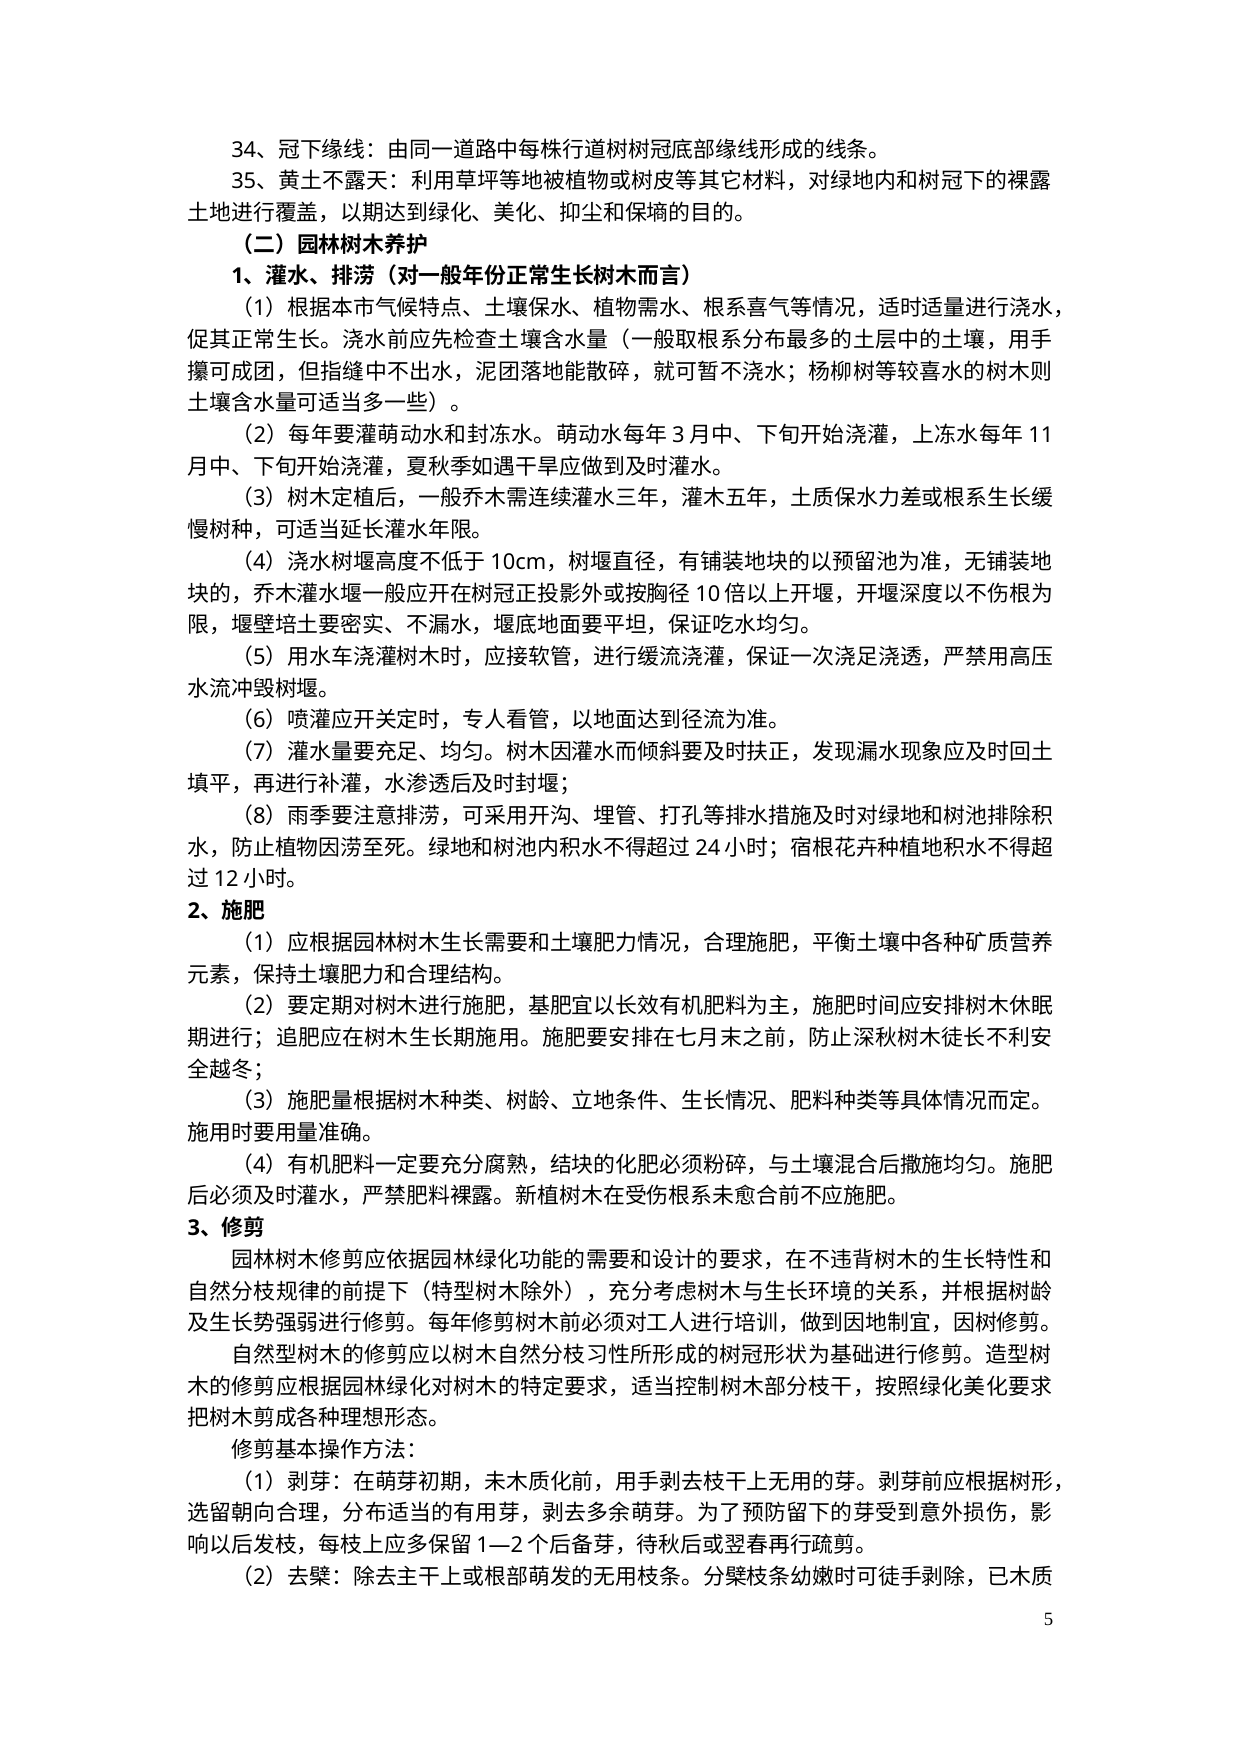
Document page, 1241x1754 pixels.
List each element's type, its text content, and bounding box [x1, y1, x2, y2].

text （二）园林树木养护 [187, 227, 1053, 258]
text （2）每年要灌萌动水和封冻水。萌动水每年3月中、下旬开始浇灌，上冻水每年11月中、下旬开始浇灌，夏秋季如遇干旱应做到及时灌水。 [187, 417, 1053, 480]
text （8）雨季要注意排涝，可采用开沟、埋管、打孔等排水措施及时对绿地和树池排除积水，防止植物因涝至死。绿地和树池内积水不得超过24小时；宿根花卉种植地积水不得超过12小时。 [187, 798, 1053, 893]
text （2）要定期对树木进行施肥，基肥宜以长效有机肥料为主，施肥时间应安排树木休眠期进行；追肥应在树木生长期施用。施肥要安排在七月末之前，防止深秋树木徒长不利安全越冬； [187, 988, 1053, 1083]
text （4）浇水树堰高度不低于10cm，树堰直径，有铺装地块的以预留池为准，无铺装地块的，乔木灌水堰一般应开在树冠正投影外或按胸径10倍以上开堰，开堰深度以不伤根为限，堰壁培土要密实、不漏水，堰底地面要平坦，保证吃水均匀。 [187, 544, 1053, 639]
text 1、灌水、排涝（对一般年份正常生长树木而言） [187, 258, 1053, 290]
text （6）喷灌应开关定时，专人看管，以地面达到径流为准。 [187, 702, 1053, 734]
text 园林树木修剪应依据园林绿化功能的需要和设计的要求，在不违背树木的生长特性和自然分枝规律的前提下（特型树木除外），充分考虑树木与生长环境的关系，并根据树龄及生长势强弱进行修剪。每年修剪树木前必须对工人进行培训，做到因地制宜，因树修剪。 [187, 1242, 1053, 1337]
text （1）根据本市气候特点、土壤保水、植物需水、根系喜气等情况，适时适量进行浇水，促其正常生长。浇水前应先检查土壤含水量（一般取根系分布最多的土层中的土壤，用手攥可成团，但指缝中不出水，泥团落地能散碎，就可暂不浇水；杨柳树等较喜水的树木则土壤含水量可适当多一些）。 [187, 290, 1053, 417]
text 2、施肥 [187, 893, 1053, 925]
text 修剪基本操作方法： [187, 1432, 1053, 1464]
text （3）树木定植后，一般乔木需连续灌水三年，灌木五年，土质保水力差或根系生长缓慢树种，可适当延长灌水年限。 [187, 480, 1053, 544]
text （1）剥芽：在萌芽初期，未木质化前，用手剥去枝干上无用的芽。剥芽前应根据树形，选留朝向合理，分布适当的有用芽，剥去多余萌芽。为了预防留下的芽受到意外损伤，影响以后发枝，每枝上应多保留1—2个后备芽，待秋后或翌春再行疏剪。 [187, 1464, 1053, 1559]
text 自然型树木的修剪应以树木自然分枝习性所形成的树冠形状为基础进行修剪。造型树木的修剪应根据园林绿化对树木的特定要求，适当控制树木部分枝干，按照绿化美化要求把树木剪成各种理想形态。 [187, 1337, 1053, 1432]
text （4）有机肥料一定要充分腐熟，结块的化肥必须粉碎，与土壤混合后撒施均匀。施肥后必须及时灌水，严禁肥料裸露。新植树木在受伤根系未愈合前不应施肥。 [187, 1147, 1053, 1210]
text 34、冠下缘线：由同一道路中每株行道树树冠底部缘线形成的线条。 [187, 132, 1053, 163]
text （7）灌水量要充足、均匀。树木因灌水而倾斜要及时扶正，发现漏水现象应及时回土填平，再进行补灌，水渗透后及时封堰； [187, 734, 1053, 798]
text 3、修剪 [187, 1210, 1053, 1242]
text 35、黄土不露天：利用草坪等地被植物或树皮等其它材料，对绿地内和树冠下的裸露土地进行覆盖，以期达到绿化、美化、抑尘和保墒的目的。 [187, 163, 1053, 227]
text （5）用水车浇灌树木时，应接软管，进行缓流浇灌，保证一次浇足浇透，严禁用高压水流冲毁树堰。 [187, 639, 1053, 702]
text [187, 1559, 1053, 1591]
text （3）施肥量根据树木种类、树龄、立地条件、生长情况、肥料种类等具体情况而定。施用时要用量准确。 [187, 1083, 1053, 1147]
text （1）应根据园林树木生长需要和土壤肥力情况，合理施肥，平衡土壤中各种矿质营养元素，保持土壤肥力和合理结构。 [187, 925, 1053, 988]
